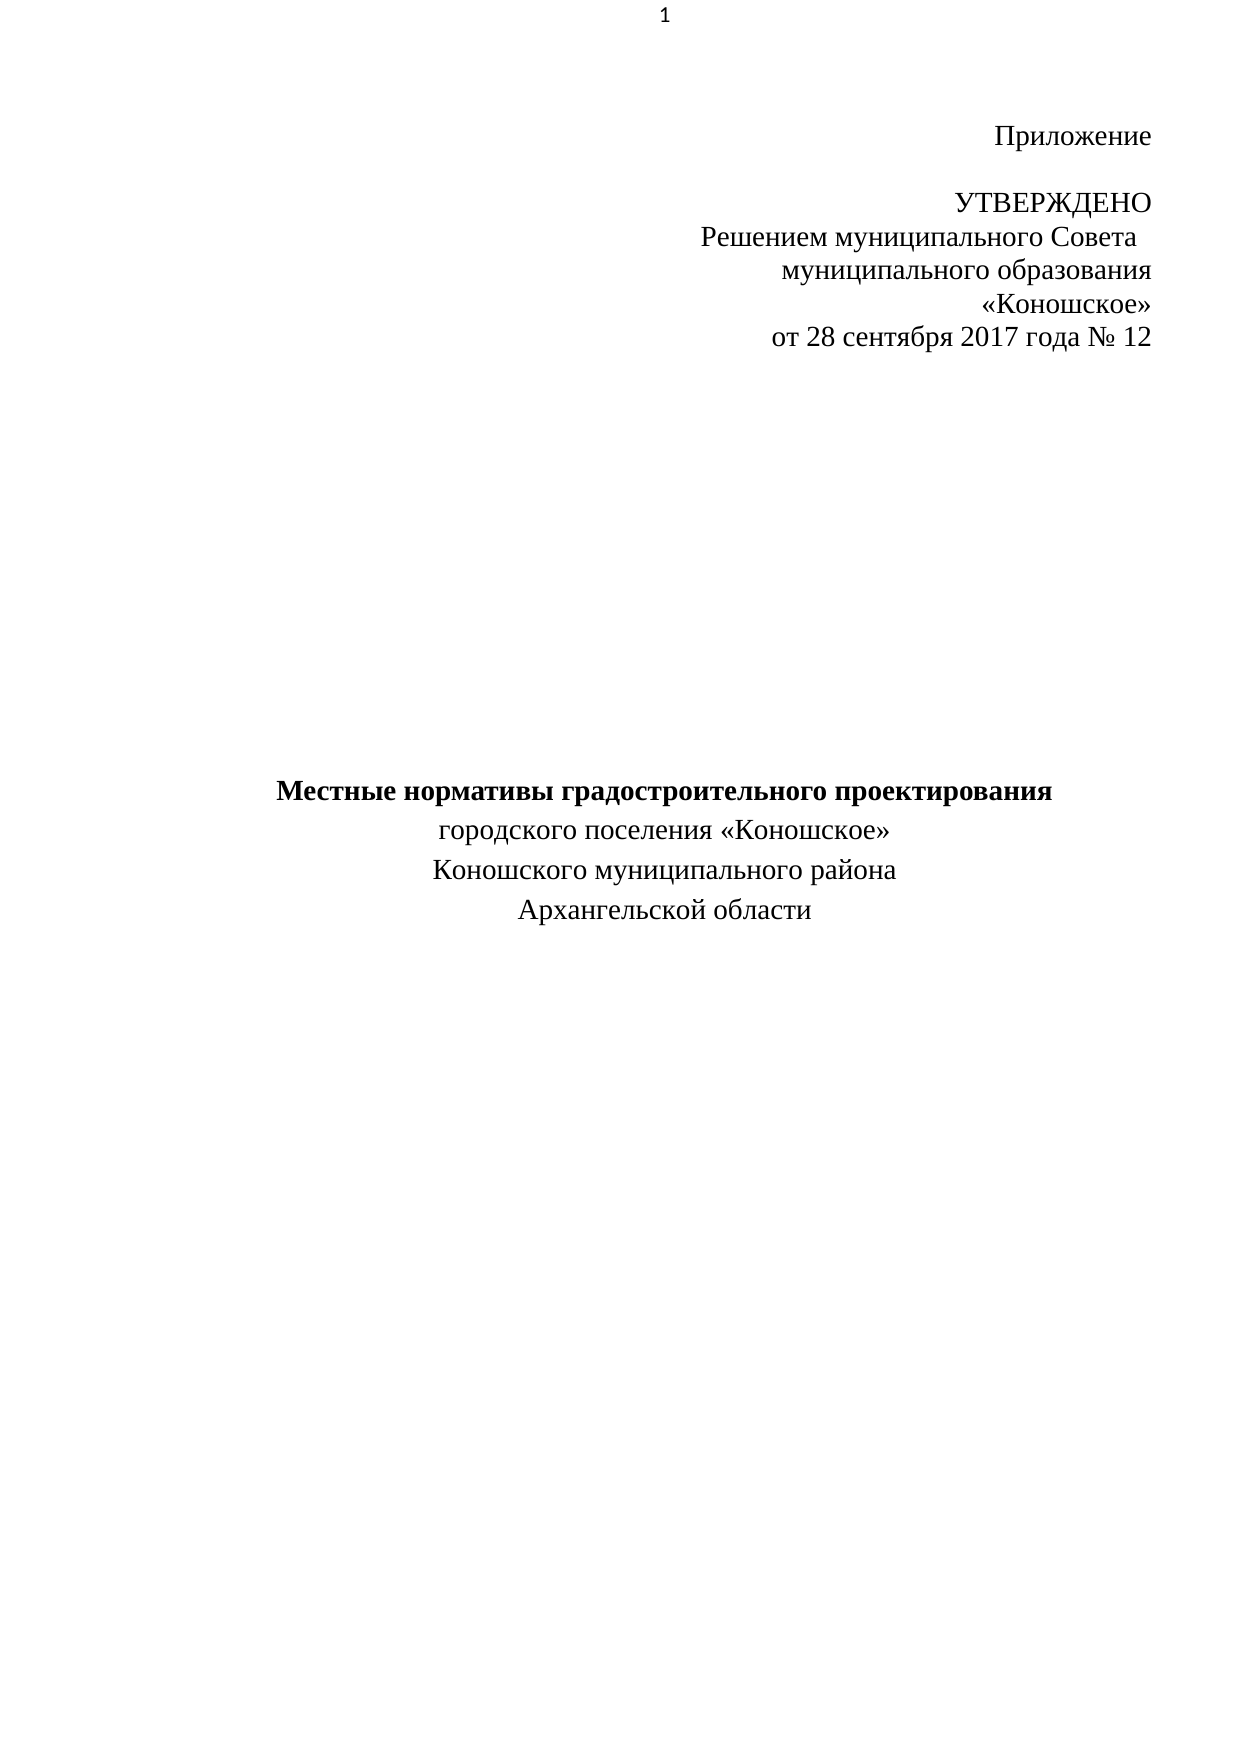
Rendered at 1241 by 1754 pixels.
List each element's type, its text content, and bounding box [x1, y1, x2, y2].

text Решением муниципального Совета муниципального образования [177, 219, 1152, 286]
text Приложение [177, 118, 1152, 152]
subtitle Архангельской области [177, 892, 1152, 926]
text УТВЕРЖДЕНО [177, 185, 1152, 219]
subtitle городского поселения «Коношское» [177, 812, 1152, 846]
subtitle Коношского муниципального района [177, 852, 1152, 886]
text «Коношское» [177, 286, 1152, 319]
title Местные нормативы градостроительного проектирования [177, 773, 1152, 806]
text от 28 сентября 2017 года № 12 [177, 319, 1152, 353]
